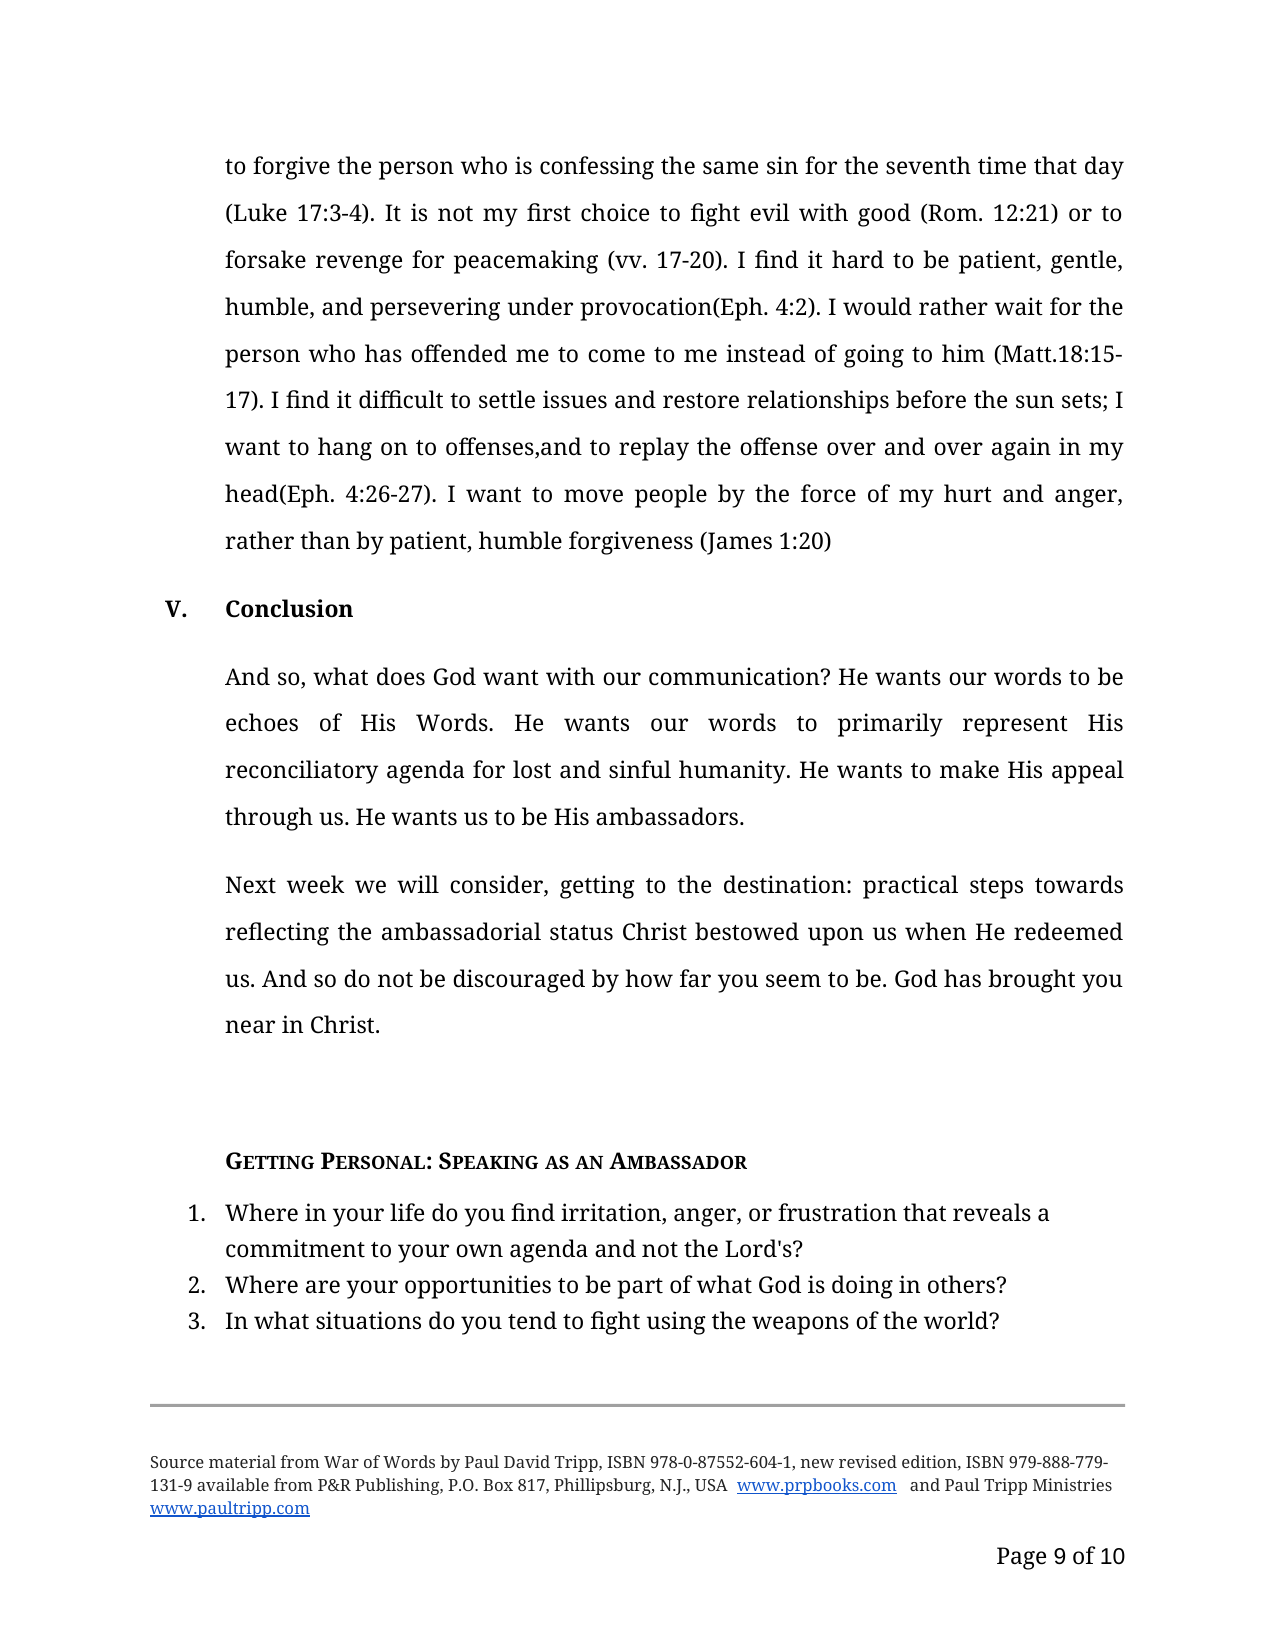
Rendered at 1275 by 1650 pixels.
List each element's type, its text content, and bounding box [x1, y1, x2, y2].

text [225, 150, 1125, 556]
list Where in your life do you find irritation, anger, or frustration that reveals a commitment to your own agenda and not the Lord's? [187, 1197, 1125, 1264]
subtitle Conclusion [187, 593, 1125, 624]
text And so, what does God want with our communication? He wants our words to be echoes of His Words. He wants our words to primarily represent His reconciliatory agenda for lost and sinful humanity. He wants to make His appeal through us. He wants us to be His ambassadors. [225, 660, 1125, 832]
list In what situations do you tend to fight using the weapons of the world? [187, 1305, 1125, 1336]
text Next week we will consider, getting to the destination: practical steps towards reflecting the ambassadorial status Christ bestowed upon us when He redeemed us. And so do not be discouraged by how far you seem to be. God has brought you near in Christ. [225, 869, 1125, 1041]
list Where are your opportunities to be part of what God is doing in others? [187, 1269, 1125, 1300]
text Getting Personal: Speaking as an Ambassador [225, 1145, 1125, 1176]
